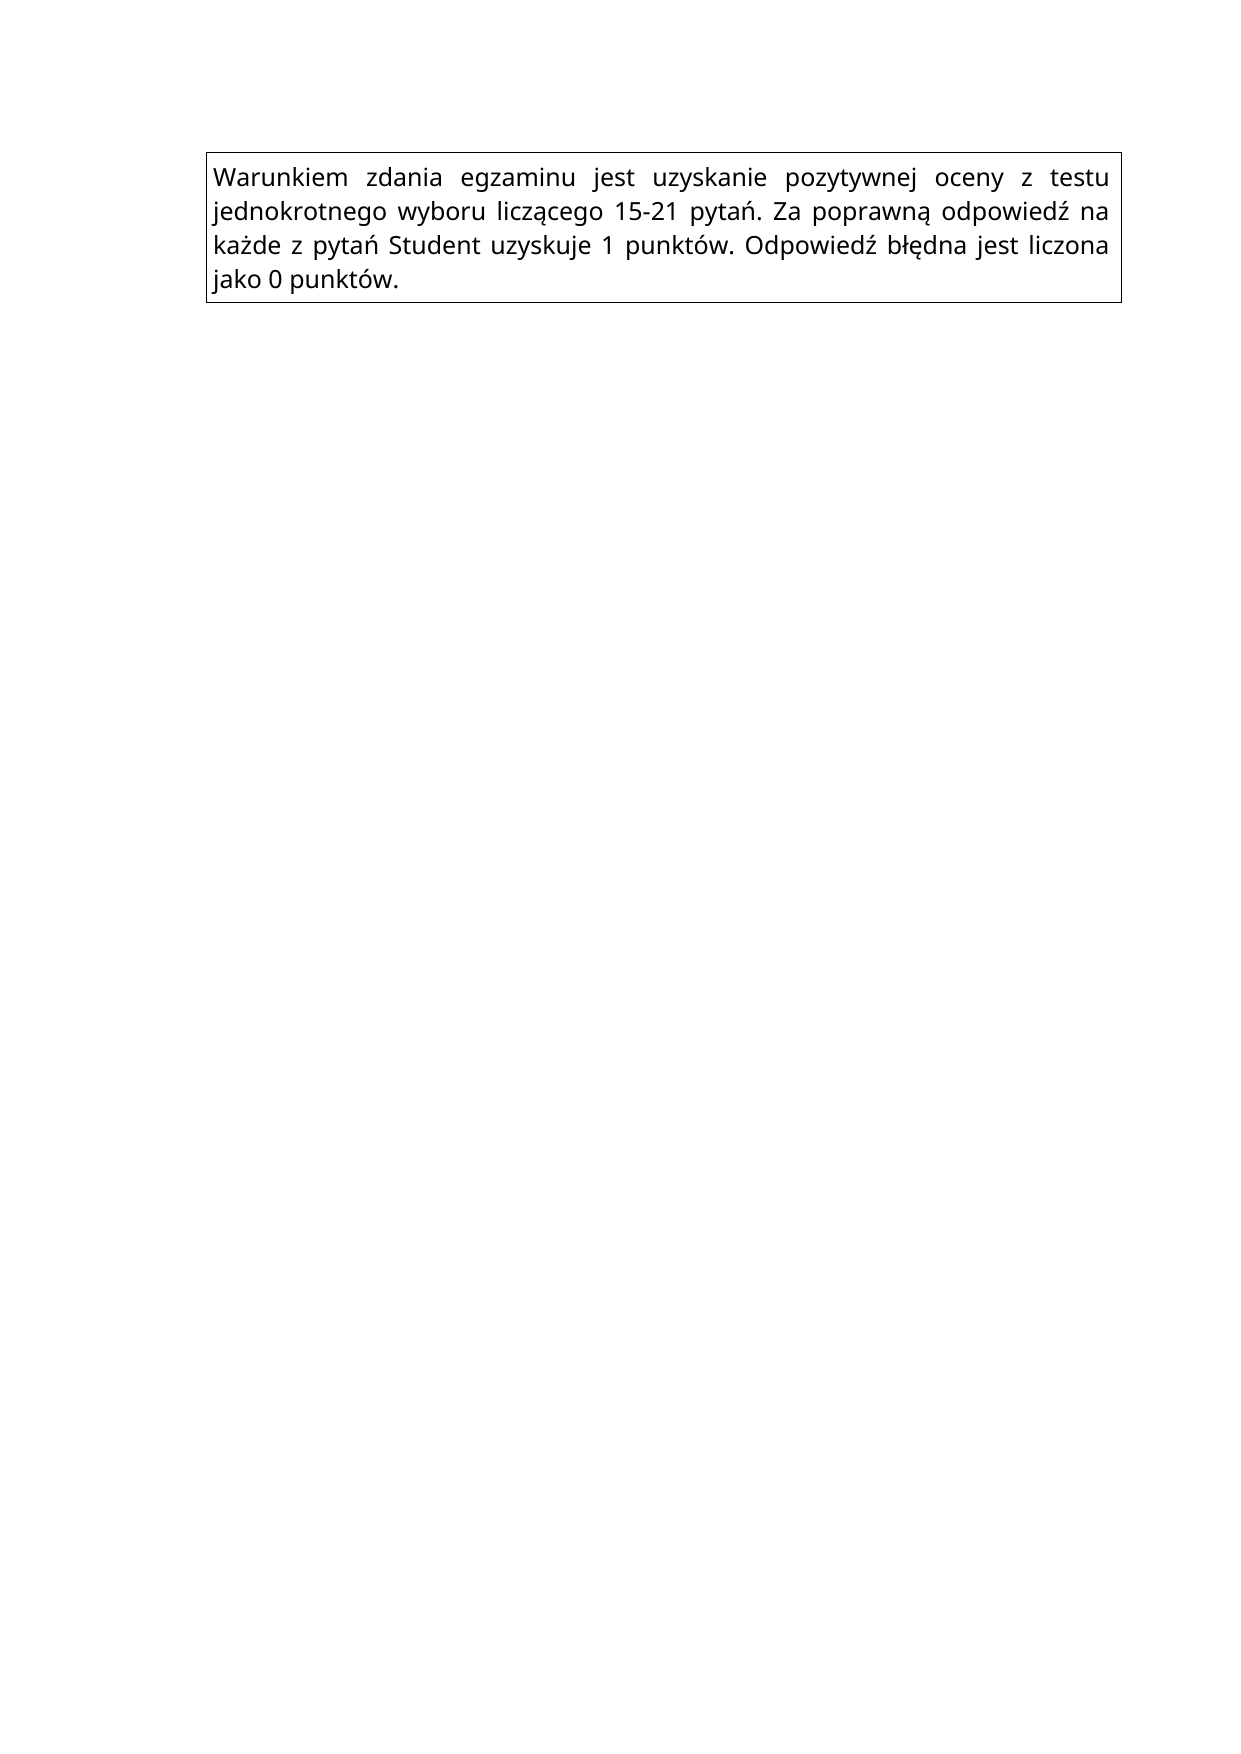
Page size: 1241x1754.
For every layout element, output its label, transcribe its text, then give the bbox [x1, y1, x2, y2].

table_header Warunkiem zdania egzaminu jest uzyskanie pozytywnej oceny z testu jednokrotnego wyboru liczącego 15-21 pytań. Za poprawną odpowiedź na każde z pytań Student uzyskuje 1 punktów. Odpowiedź błędna jest liczona jako 0 punktów. [207, 153, 1121, 302]
